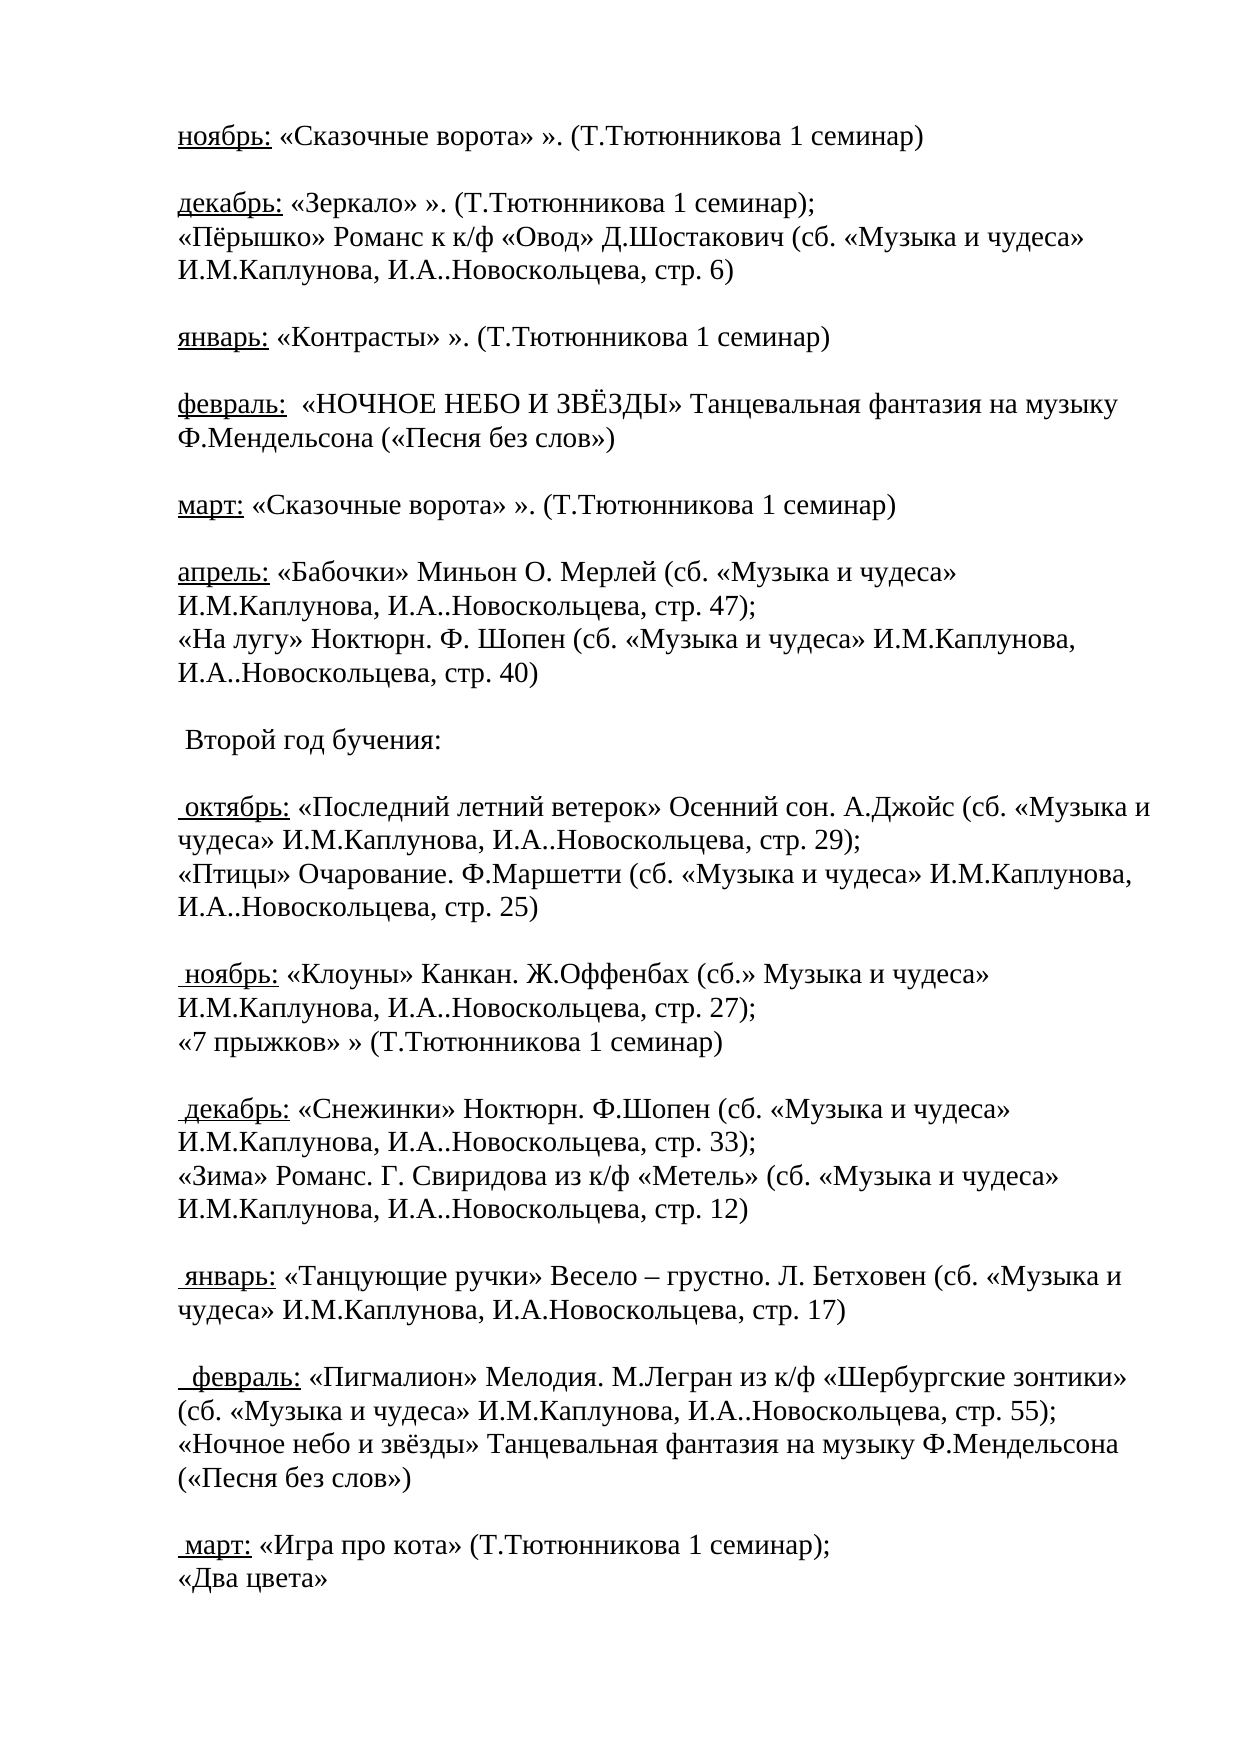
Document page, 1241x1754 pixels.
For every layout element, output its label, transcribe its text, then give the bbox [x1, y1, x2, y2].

text октябрь: «Последний летний ветерок» Осенний сон. А.Джойс (сб. «Музыка и чудеса» И.М.Каплунова, И.А..Новоскольцева, стр. 29); [177, 789, 1152, 856]
text декабрь: «Зеркало» ». (Т.Тютюнникова 1 семинар); [177, 185, 1152, 219]
text ноябрь: «Клоуны» Канкан. Ж.Оффенбах (сб.» Музыка и чудеса» И.М.Каплунова, И.А..Новоскольцева, стр. 27); [177, 957, 1152, 1024]
text Второй год бучения: [177, 722, 1152, 755]
text «Птицы» Очарование. Ф.Маршетти (сб. «Музыка и чудеса» И.М.Каплунова, И.А..Новоскольцева, стр. 25) [177, 856, 1152, 923]
text «7 прыжков» » (Т.Тютюнникова 1 семинар) [177, 1024, 1152, 1057]
text «Два цвета» [177, 1560, 1152, 1594]
text январь: «Контрасты» ». (Т.Тютюнникова 1 семинар) [177, 319, 1152, 353]
text апрель: «Бабочки» Миньон О. Мерлей (сб. «Музыка и чудеса» И.М.Каплунова, И.А..Новоскольцева, стр. 47); [177, 554, 1152, 621]
text февраль: «Пигмалион» Мелодия. М.Легран из к/ф «Шербургские зонтики» (сб. «Музыка и чудеса» И.М.Каплунова, И.А..Новоскольцева, стр. 55); [177, 1359, 1152, 1426]
text «Зима» Романс. Г. Свиридова из к/ф «Метель» (сб. «Музыка и чудеса» И.М.Каплунова, И.А..Новоскольцева, стр. 12) [177, 1158, 1152, 1225]
text «На лугу» Ноктюрн. Ф. Шопен (сб. «Музыка и чудеса» И.М.Каплунова, И.А..Новоскольцева, стр. 40) [177, 621, 1152, 688]
text март: «Игра про кота» (Т.Тютюнникова 1 семинар); [177, 1527, 1152, 1560]
text декабрь: «Снежинки» Ноктюрн. Ф.Шопен (сб. «Музыка и чудеса» И.М.Каплунова, И.А..Новоскольцева, стр. 33); [177, 1091, 1152, 1158]
text январь: «Танцующие ручки» Весело – грустно. Л. Бетховен (сб. «Музыка и чудеса» И.М.Каплунова, И.А.Новоскольцева, стр. 17) [177, 1258, 1152, 1326]
text ноябрь: «Сказочные ворота» ». (Т.Тютюнникова 1 семинар) [177, 118, 1152, 152]
text февраль: «НОЧНОЕ НЕБО И ЗВЁЗДЫ» Танцевальная фантазия на музыку Ф.Мендельсона («Песня без слов») [177, 386, 1152, 453]
text март: «Сказочные ворота» ». (Т.Тютюнникова 1 семинар) [177, 487, 1152, 521]
text «Пёрышко» Романс к к/ф «Овод» Д.Шостакович (сб. «Музыка и чудеса» И.М.Каплунова, И.А..Новоскольцева, стр. 6) [177, 219, 1152, 286]
text «Ночное небо и звёзды» Танцевальная фантазия на музыку Ф.Мендельсона («Песня без слов») [177, 1426, 1152, 1493]
